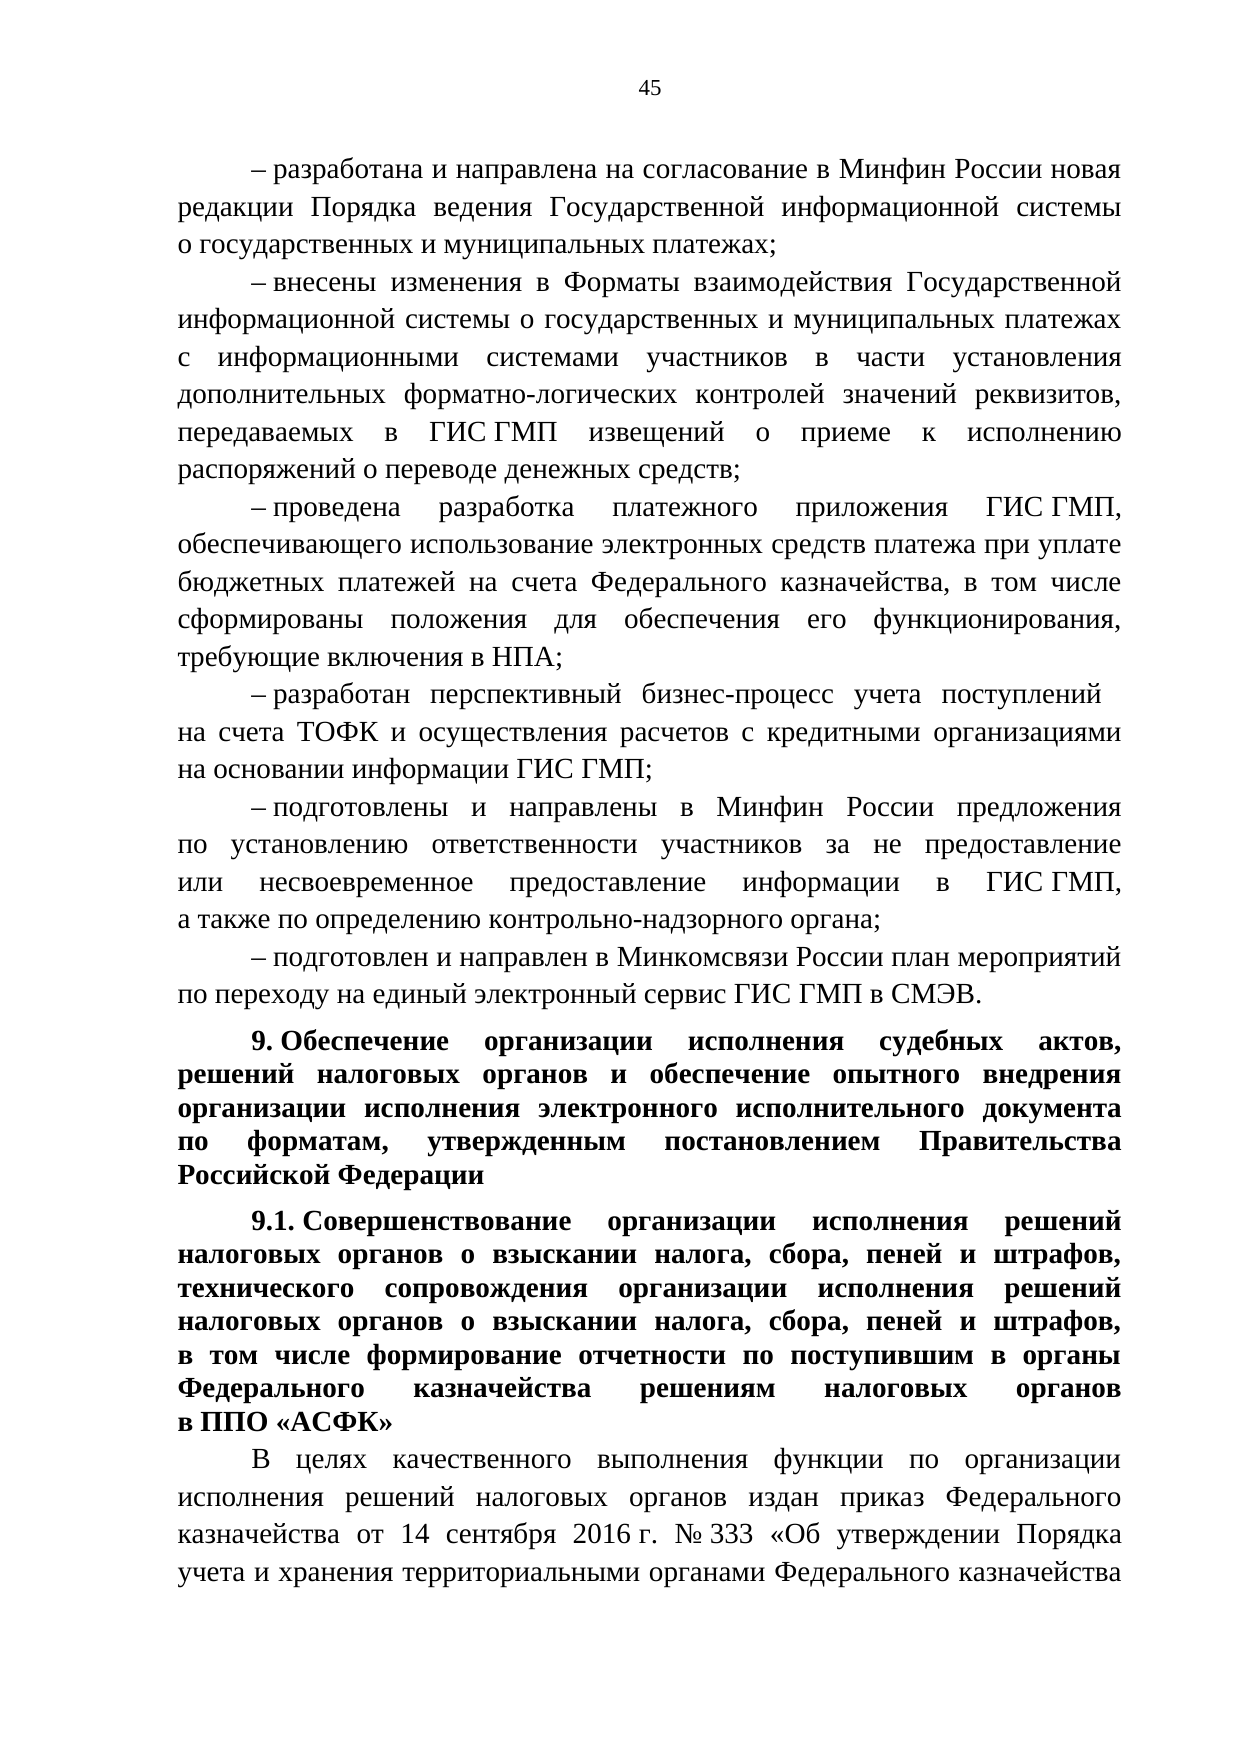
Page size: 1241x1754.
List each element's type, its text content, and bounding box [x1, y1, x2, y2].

text – внесены изменения в Форматы взаимодействия Государственной информационной системы о государственных и муниципальных платежах с информационными системами участников в части установления дополнительных форматно-логических контролей значений реквизитов, передаваемых в ГИС ГМП извещений о приеме к исполнению распоряжений о переводе денежных средств; [177, 260, 1122, 485]
list – подготовлены и направлены в Минфин России предложения по установлению ответственности участников за не предоставление или несвоевременное предоставление информации в ГИС ГМП, а также по определению контрольно-надзорного органа; [177, 785, 1122, 935]
list – подготовлен и направлен в Минкомсвязи России план мероприятий по переходу на единый электронный сервис ГИС ГМП в СМЭВ. [177, 935, 1122, 1010]
text 9.1. Совершенствование организации исполнения решений налоговых органов о взыскании налога, сбора, пеней и штрафов, технического сопровождения организации исполнения решений налоговых органов о взыскании налога, сбора, пеней и штрафов, в том числе формирование отчетности по поступившим в органы Федерального казначейства решениям налоговых органов в ППО «АСФК» [177, 1203, 1122, 1438]
list – разработана и направлена на согласование в Минфин России новая редакции Порядка ведения Государственной информационной системы о государственных и муниципальных платежах; [177, 148, 1122, 260]
list – разработан перспективный бизнес-процесс учета поступлений на счета ТОФК и осуществления расчетов с кредитными организациями на основании информации ГИС ГМП; [177, 673, 1122, 785]
text 9. Обеспечение организации исполнения судебных актов, решений налоговых органов и обеспечение опытного внедрения организации исполнения электронного исполнительного документа по форматам, утвержденным постановлением Правительства Российской Федерации [177, 1023, 1122, 1190]
list – проведена разработка платежного приложения ГИС ГМП, обеспечивающего использование электронных средств платежа при уплате бюджетных платежей на счета Федерального казначейства, в том числе сформированы положения для обеспечения его функционирования, требующие включения в НПА; [177, 485, 1122, 673]
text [177, 1438, 1122, 1588]
